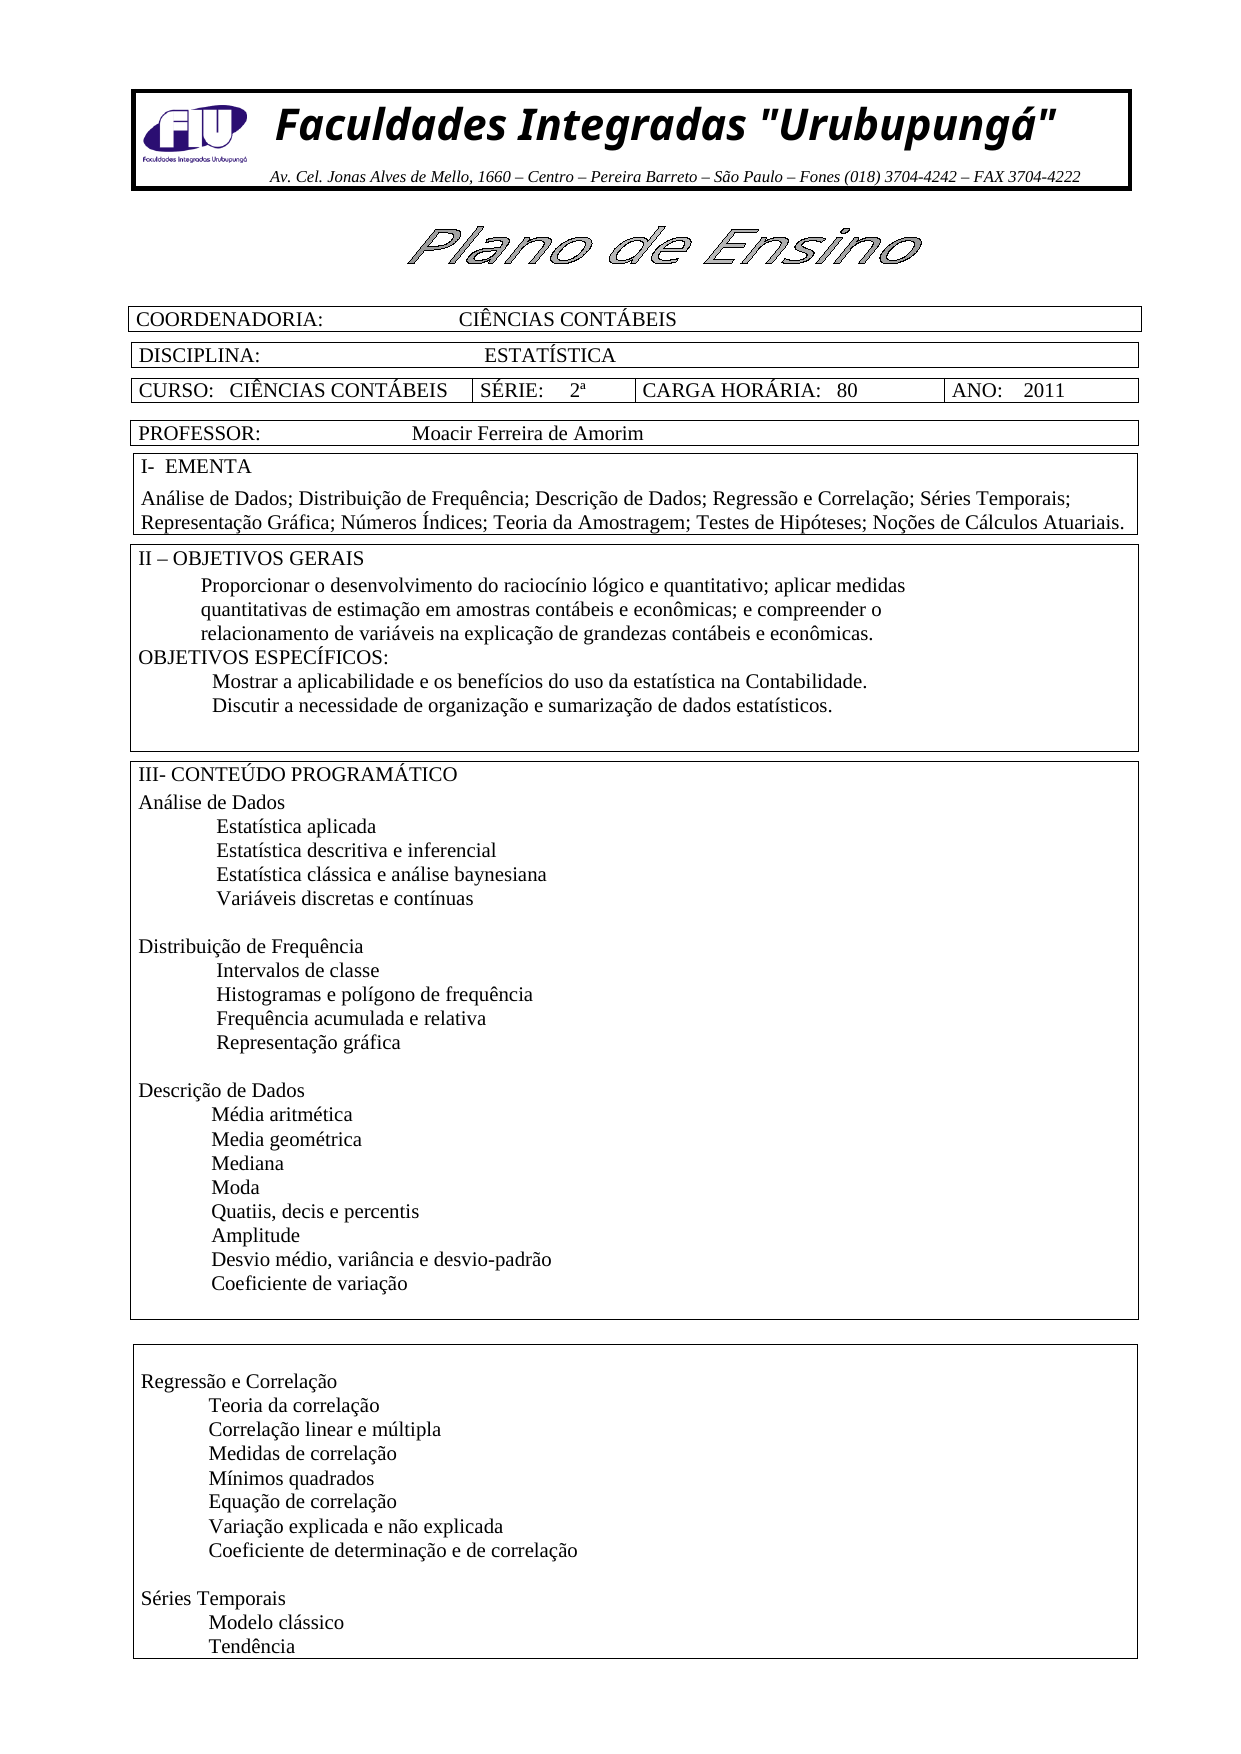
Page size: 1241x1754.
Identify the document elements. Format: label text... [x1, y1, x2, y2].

table_header Faculdades Integradas "Urubupungá" Av. Cel. Jonas Alves de Mello, 1660 – Centro – Pereira Barreto – São Paulo – Fones (018) 3704-4242 – FAX 3704-4222 [136, 93, 1128, 186]
table_header ANO: 2011 [945, 379, 1138, 402]
table_header PROFESSOR: Moacir Ferreira de Amorim [131, 421, 1138, 445]
table_header COORDENADORIA: CIÊNCIAS CONTÁBEIS [129, 307, 1141, 331]
table_header II – OBJETIVOS GERAIS [131, 545, 1138, 573]
table_cell Análise de Dados Estatística aplicada Estatística descritiva e inferencial Estatística clássica e análise baynesiana Variáveis discretas e contínuas Distribuição de Frequência Intervalos de classe Histogramas e polígono de frequência Frequência acumulada e relativa Representação gráfica Descrição de Dados Média aritmética Media geométrica Mediana Moda Quatiis, decis e percentis Amplitude Desvio médio, variância e desvio-padrão Coeficiente de variação [131, 790, 1138, 1319]
table_header III- CONTEÚDO PROGRAMÁTICO [131, 762, 1138, 789]
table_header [134, 1345, 1137, 1658]
table_header SÉRIE: 2ª [473, 379, 635, 402]
table_header I- EMENTA [134, 454, 1137, 486]
table_cell Proporcionar o desenvolvimento do raciocínio lógico e quantitativo; aplicar medidas quantitativas de estimação em amostras contábeis e econômicas; e compreender o relacionamento de variáveis na explicação de grandezas contábeis e econômicas. OBJETIVOS ESPECÍFICOS: Mostrar a aplicabilidade e os benefícios do uso da estatística na Contabilidade. Discutir a necessidade de organização e sumarização de dados estatísticos. [131, 573, 1138, 751]
table_header CURSO: CIÊNCIAS CONTÁBEIS [132, 379, 472, 402]
table_header DISCIPLINA: ESTATÍSTICA [132, 343, 1138, 367]
table_header CARGA HORÁRIA: 80 [636, 379, 944, 402]
picture [143, 105, 247, 163]
table_cell Análise de Dados; Distribuição de Frequência; Descrição de Dados; Regressão e Correlação; Séries Temporais; Representação Gráfica; Números Índices; Teoria da Amostragem; Testes de Hipóteses; Noções de Cálculos Atuariais. [134, 486, 1137, 534]
